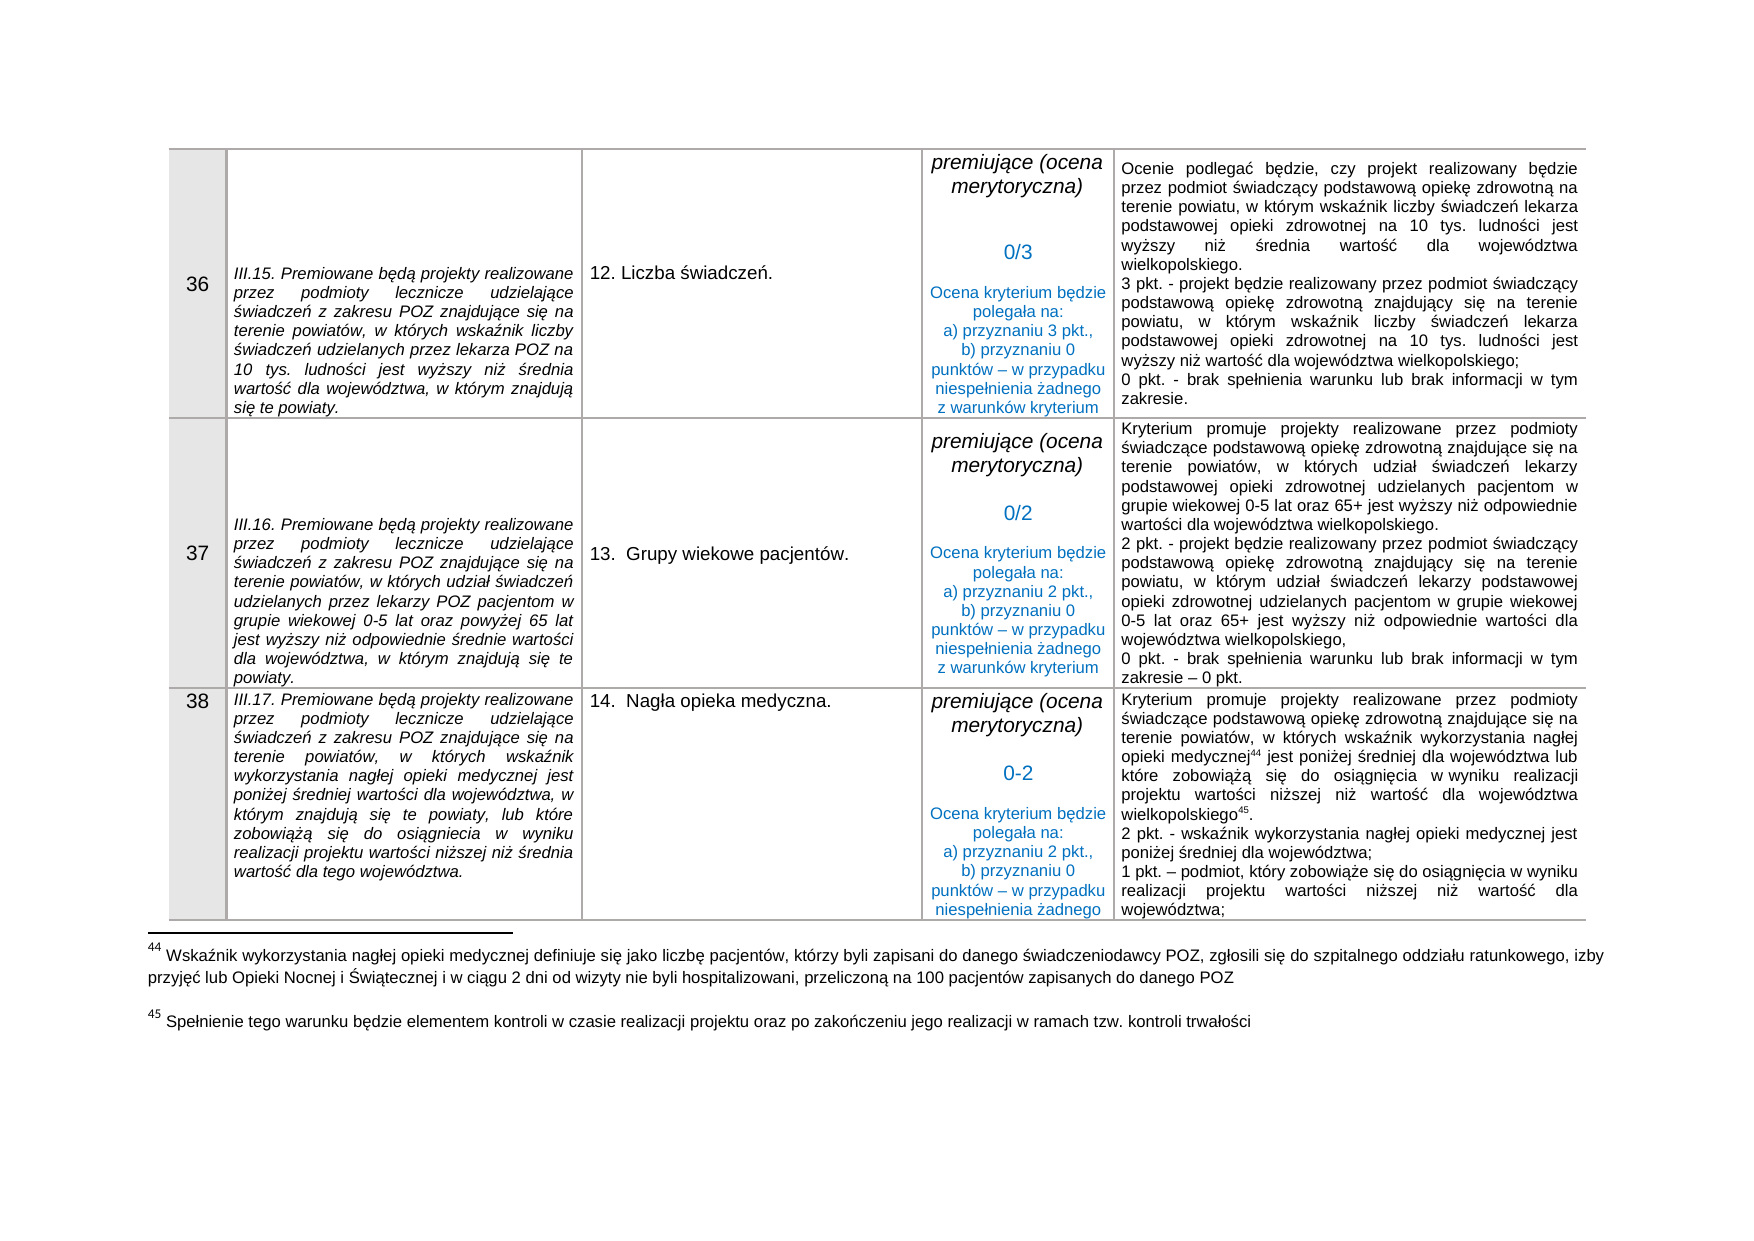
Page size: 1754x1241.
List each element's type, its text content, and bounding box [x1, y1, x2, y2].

table_cell III.15. Premiowane będą projekty realizowane przez podmioty lecznicze udzielające świadczeń z zakresu POZ znajdujące się na terenie powiatów, w których wskaźnik liczby świadczeń udzielanych przez lekarza POZ na 10 tys. ludności jest wyższy niż średnia wartość dla województwa, w którym znajdują się te powiaty. [228, 150, 581, 417]
table_cell 12. Liczba świadczeń. [583, 150, 921, 417]
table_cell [923, 689, 1113, 919]
table_cell III.16. Premiowane będą projekty realizowane przez podmioty lecznicze udzielające świadczeń z zakresu POZ znajdujące się na terenie powiatów, w których udział świadczeń udzielanych przez lekarzy POZ pacjentom w grupie wiekowej 0-5 lat oraz powyżej 65 lat jest wyższy niż odpowiednie średnie wartości dla województwa, w którym znajdują się te powiaty. [228, 419, 581, 687]
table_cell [228, 689, 581, 919]
table_cell 13. Grupy wiekowe pacjentów. [583, 419, 921, 687]
table_cell Ocenie podlegać będzie, czy projekt realizowany będzie przez podmiot świadczący podstawową opiekę zdrowotną na terenie powiatu, w którym wskaźnik liczby świadczeń lekarza podstawowej opieki zdrowotnej na 10 tys. ludności jest wyższy niż średnia wartość dla województwa wielkopolskiego. 3 pkt. - projekt będzie realizowany przez podmiot świadczący podstawową opiekę zdrowotną znajdujący się na terenie powiatu, w którym wskaźnik liczby świadczeń lekarza podstawowej opieki zdrowotnej na 10 tys. ludności jest wyższy niż wartość dla województwa wielkopolskiego; 0 pkt. - brak spełnienia warunku lub brak informacji w tym zakresie. [1115, 150, 1586, 417]
table_cell 37 [169, 419, 225, 687]
table_cell premiujące (ocena merytoryczna) 0/3 Ocena kryterium będzie polegała na: a) przyznaniu 3 pkt., b) przyznaniu 0 punktów – w przypadku niespełnienia żadnego z warunków kryterium [923, 150, 1113, 417]
table_cell 38 [169, 689, 225, 919]
table_cell 36 [169, 150, 225, 417]
table_cell Kryterium promuje projekty realizowane przez podmioty świadczące podstawową opiekę zdrowotną znajdujące się na terenie powiatów, w których udział świadczeń lekarzy podstawowej opieki zdrowotnej udzielanych pacjentom w grupie wiekowej 0-5 lat oraz 65+ jest wyższy niż odpowiednie wartości dla województwa wielkopolskiego. 2 pkt. - projekt będzie realizowany przez podmiot świadczący podstawową opiekę zdrowotną znajdujący się na terenie powiatu, w którym udział świadczeń lekarzy podstawowej opieki zdrowotnej udzielanych pacjentom w grupie wiekowej 0-5 lat oraz 65+ jest wyższy niż odpowiednie wartości dla województwa wielkopolskiego, 0 pkt. - brak spełnienia warunku lub brak informacji w tym zakresie – 0 pkt. [1115, 419, 1586, 687]
table_cell premiujące (ocena merytoryczna) 0/2 Ocena kryterium będzie polegała na: a) przyznaniu 2 pkt., b) przyznaniu 0 punktów – w przypadku niespełnienia żadnego z warunków kryterium [923, 419, 1113, 687]
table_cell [583, 689, 921, 919]
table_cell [1115, 689, 1586, 919]
